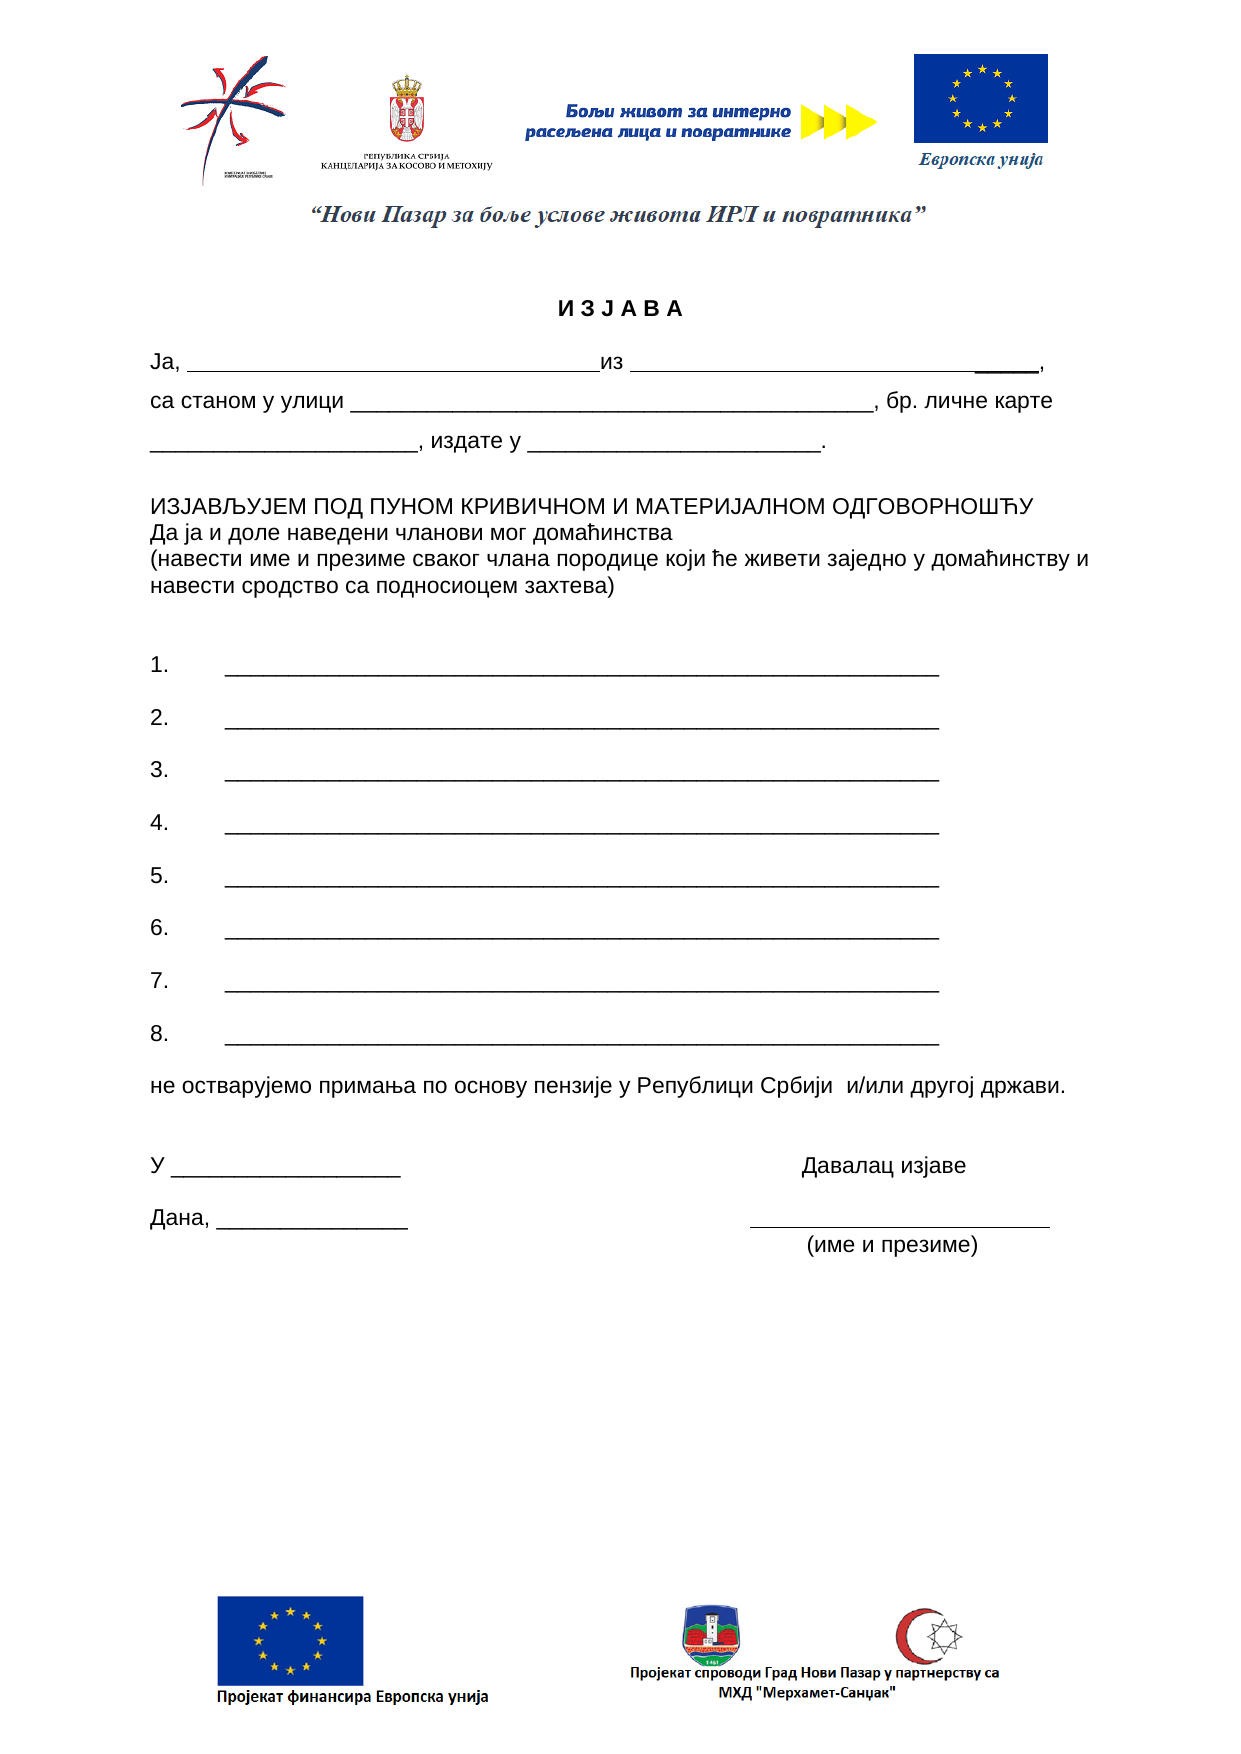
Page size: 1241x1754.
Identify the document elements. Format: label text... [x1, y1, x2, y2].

text са станом у улици _________________________________________, бр. личне карте _____________________, издате у _______________________. [150, 387, 1090, 453]
text Дана, _______________ [150, 1204, 1090, 1231]
text Да ја и доле наведени чланови мог домаћинства [150, 519, 1090, 545]
picture [150, 1594, 1091, 1710]
text 5. ________________________________________________________ [150, 862, 1090, 888]
text 6. ________________________________________________________ [150, 914, 1090, 941]
text 8. ________________________________________________________ [150, 1020, 1090, 1046]
text 4. ________________________________________________________ [150, 809, 1090, 835]
text 3. ________________________________________________________ [150, 756, 1090, 783]
text не остварујемо примања по основу пензије у Републици Србији и/или другој држави. [150, 1072, 1090, 1099]
text У __________________ Давалац изјаве [150, 1152, 1090, 1178]
picture [150, 42, 1091, 232]
text 2. ________________________________________________________ [150, 703, 1090, 730]
text 7. ________________________________________________________ [150, 967, 1090, 993]
text Ја, из _____, [150, 348, 1090, 374]
text (име и презиме) [150, 1231, 1090, 1257]
text ИЗЈАВЉУЈЕМ ПОД ПУНОМ КРИВИЧНОМ И МАТЕРИЈАЛНОМ ОДГОВОРНОШЋУ [150, 493, 1090, 519]
text И З Ј А В А [150, 295, 1090, 322]
text 1. ________________________________________________________ [150, 651, 1090, 677]
text (навести име и презиме сваког члана породице који ће живети заједно у домаћинству и навести сродство са подносиоцем захтева) [150, 545, 1090, 598]
